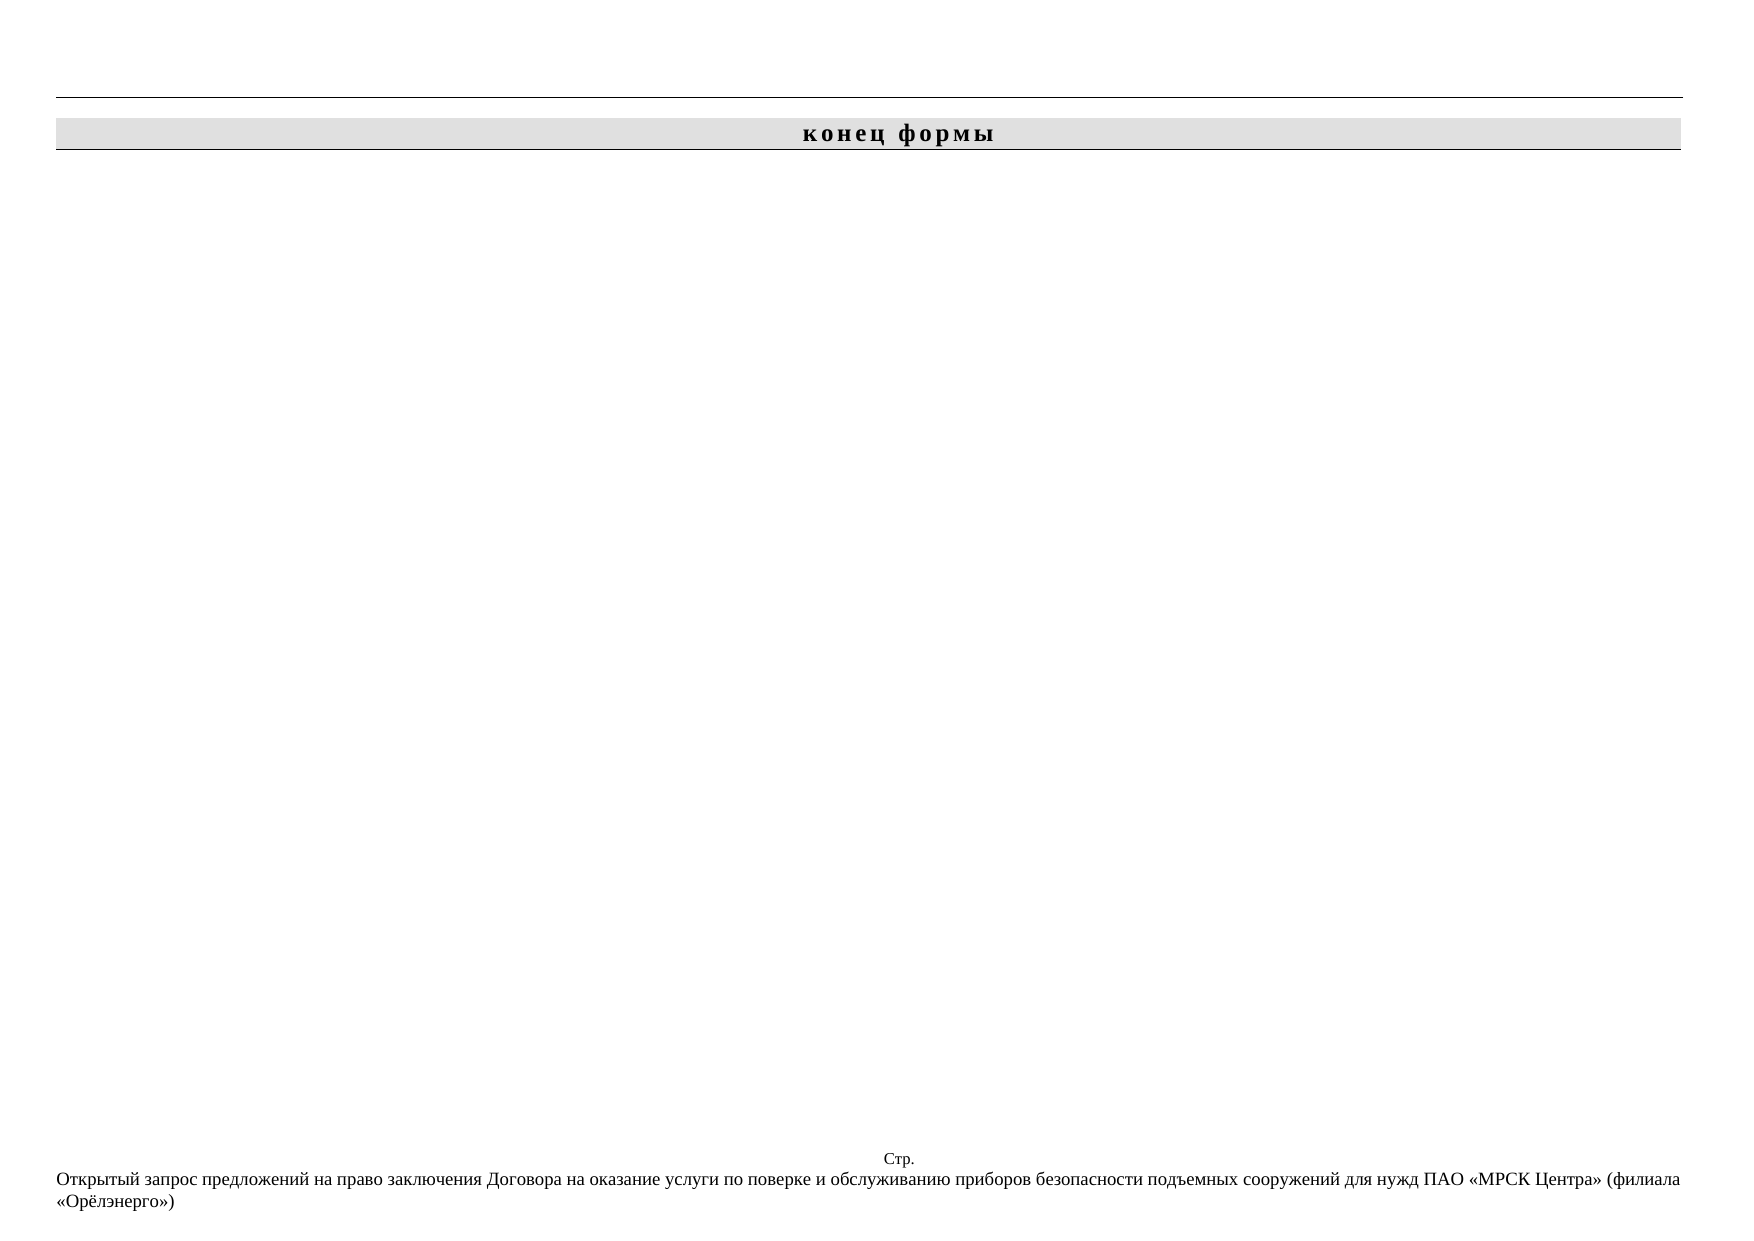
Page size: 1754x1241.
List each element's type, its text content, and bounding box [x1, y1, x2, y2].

text конец формы [56, 118, 1681, 149]
